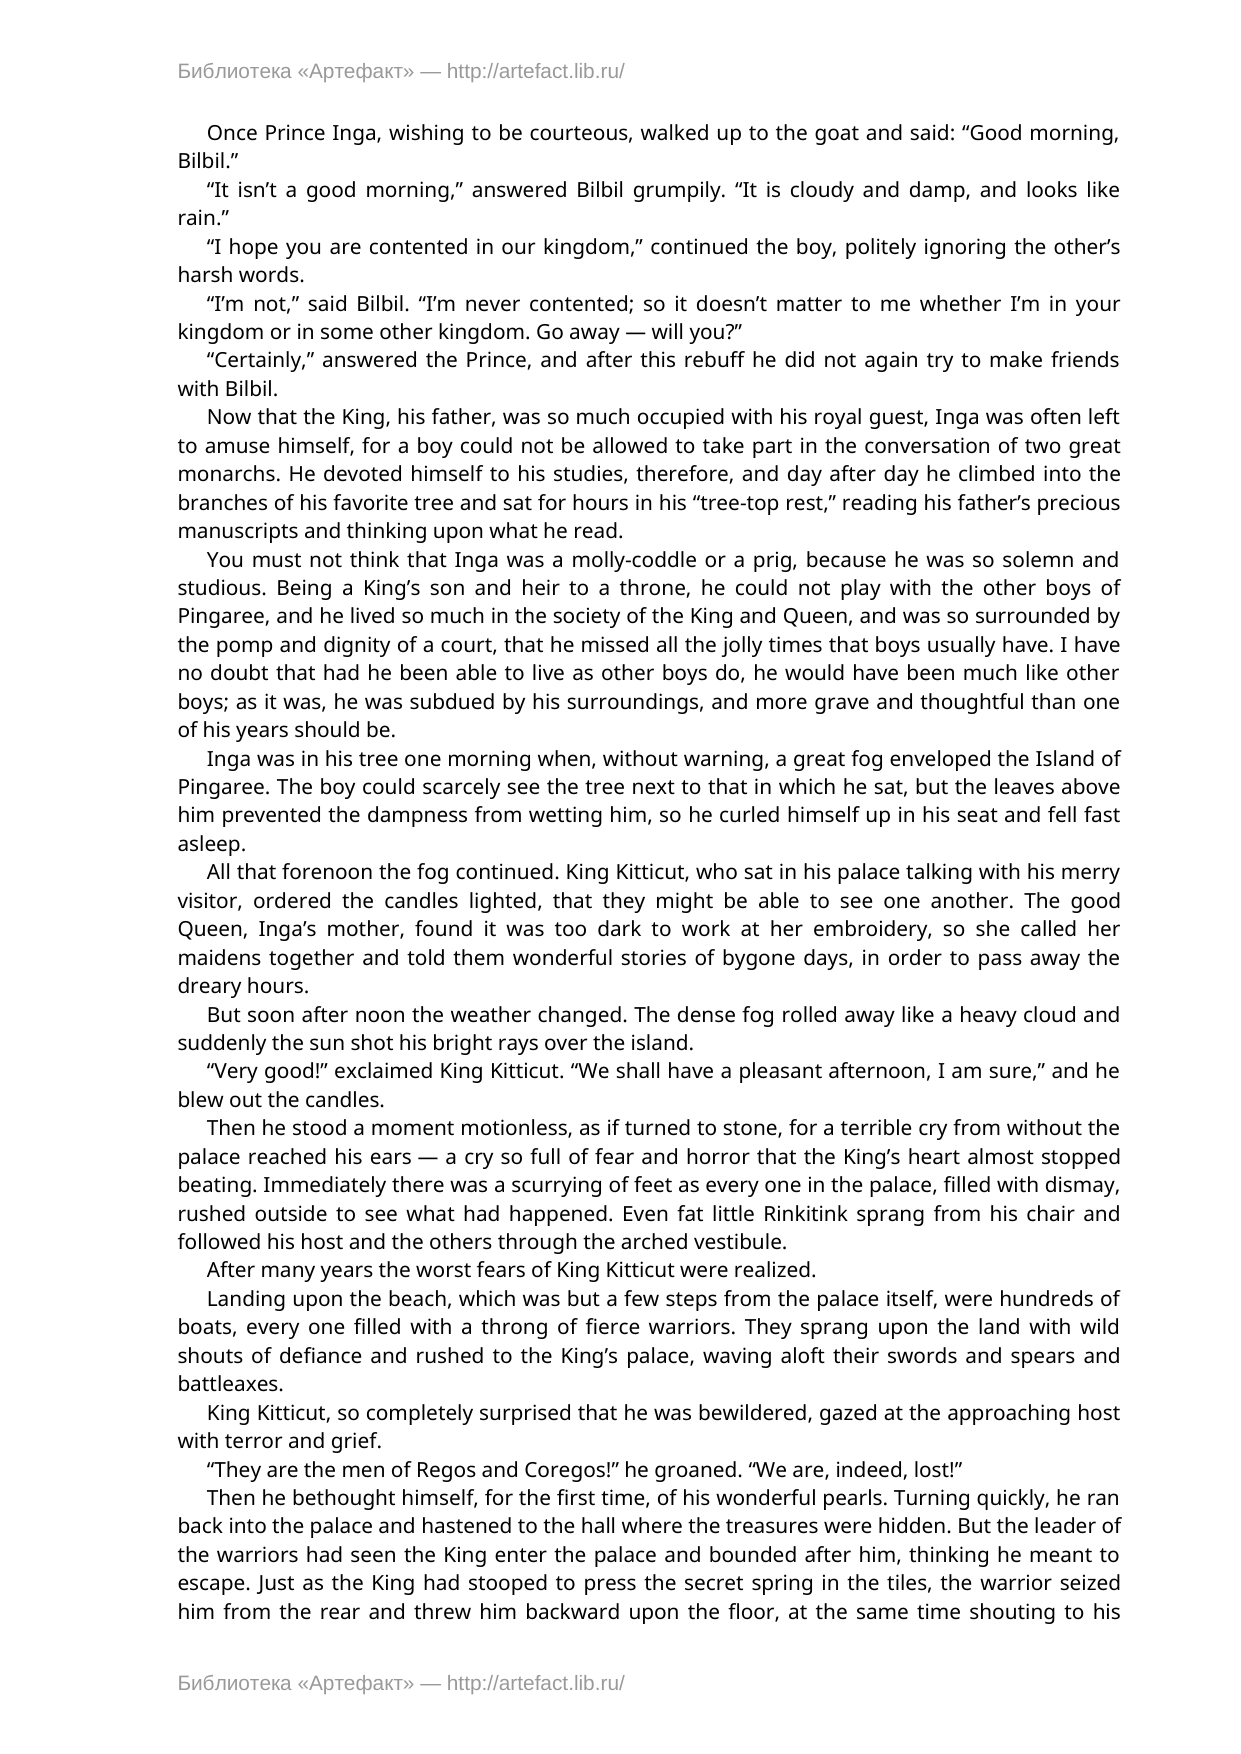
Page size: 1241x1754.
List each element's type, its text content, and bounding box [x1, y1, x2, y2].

text Inga was in his tree one morning when, without warning, a great fog enveloped the Island of Pingaree. The boy could scarcely see the tree next to that in which he sat, but the leaves above him prevented the dampness from wetting him, so he curled himself up in his seat and fell fast asleep. [177, 744, 1122, 857]
text All that forenoon the fog continued. King Kitticut, who sat in his palace talking with his merry visitor, ordered the candles lighted, that they might be able to see one another. The good Queen, Inga’s mother, found it was too dark to work at her embroidery, so she called her maidens together and told them wonderful stories of bygone days, in order to pass away the dreary hours. [177, 857, 1122, 1000]
text You must not think that Inga was a molly-coddle or a prig, because he was so solemn and studious. Being a King’s son and heir to a throne, he could not play with the other boys of Pingaree, and he lived so much in the society of the King and Queen, and was so surrounded by the pomp and dignity of a court, that he missed all the jolly times that boys usually have. I have no doubt that had he been able to live as other boys do, he would have been much like other boys; as it was, he was subdued by his surroundings, and more grave and thoughtful than one of his years should be. [177, 545, 1122, 744]
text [177, 1483, 1122, 1625]
text “I hope you are contented in our kingdom,” continued the boy, politely ignoring the other’s harsh words. [177, 232, 1122, 289]
text Now that the King, his father, was so much occupied with his royal guest, Inga was often left to amuse himself, for a boy could not be allowed to take part in the conversation of two great monarchs. He devoted himself to his studies, therefore, and day after day he climbed into the branches of his favorite tree and sat for hours in his “tree-top rest,” reading his father’s precious manuscripts and thinking upon what he read. [177, 402, 1122, 545]
text “Very good!” exclaimed King Kitticut. “We shall have a pleasant afternoon, I am sure,” and he blew out the candles. [177, 1057, 1122, 1113]
text King Kitticut, so completely surprised that he was bewildered, gazed at the approaching host with terror and grief. [177, 1398, 1122, 1455]
text After many years the worst fears of King Kitticut were realized. [177, 1256, 1122, 1284]
text Then he stood a moment motionless, as if turned to stone, for a terrible cry from without the palace reached his ears — a cry so full of fear and horror that the King’s heart almost stopped beating. Immediately there was a scurrying of feet as every one in the palace, filled with dismay, rushed outside to see what had happened. Even fat little Rinkitink sprang from his chair and followed his host and the others through the arched vestibule. [177, 1113, 1122, 1256]
text “Certainly,” answered the Prince, and after this rebuff he did not again try to make friends with Bilbil. [177, 346, 1122, 402]
text “I’m not,” said Bilbil. “I’m never contented; so it doesn’t matter to me whether I’m in your kingdom or in some other kingdom. Go away — will you?” [177, 289, 1122, 346]
text Once Prince Inga, wishing to be courteous, walked up to the goat and said: “Good morning, Bilbil.” [177, 118, 1122, 175]
text Landing upon the beach, which was but a few steps from the palace itself, were hundreds of boats, every one filled with a throng of fierce warriors. They sprang upon the land with wild shouts of defiance and rushed to the King’s palace, waving aloft their swords and spears and battleaxes. [177, 1284, 1122, 1398]
text “It isn’t a good morning,” answered Bilbil grumpily. “It is cloudy and damp, and looks like rain.” [177, 175, 1122, 232]
text But soon after noon the weather changed. The dense fog rolled away like a heavy cloud and suddenly the sun shot his bright rays over the island. [177, 1000, 1122, 1057]
text “They are the men of Regos and Coregos!” he groaned. “We are, indeed, lost!” [177, 1455, 1122, 1483]
